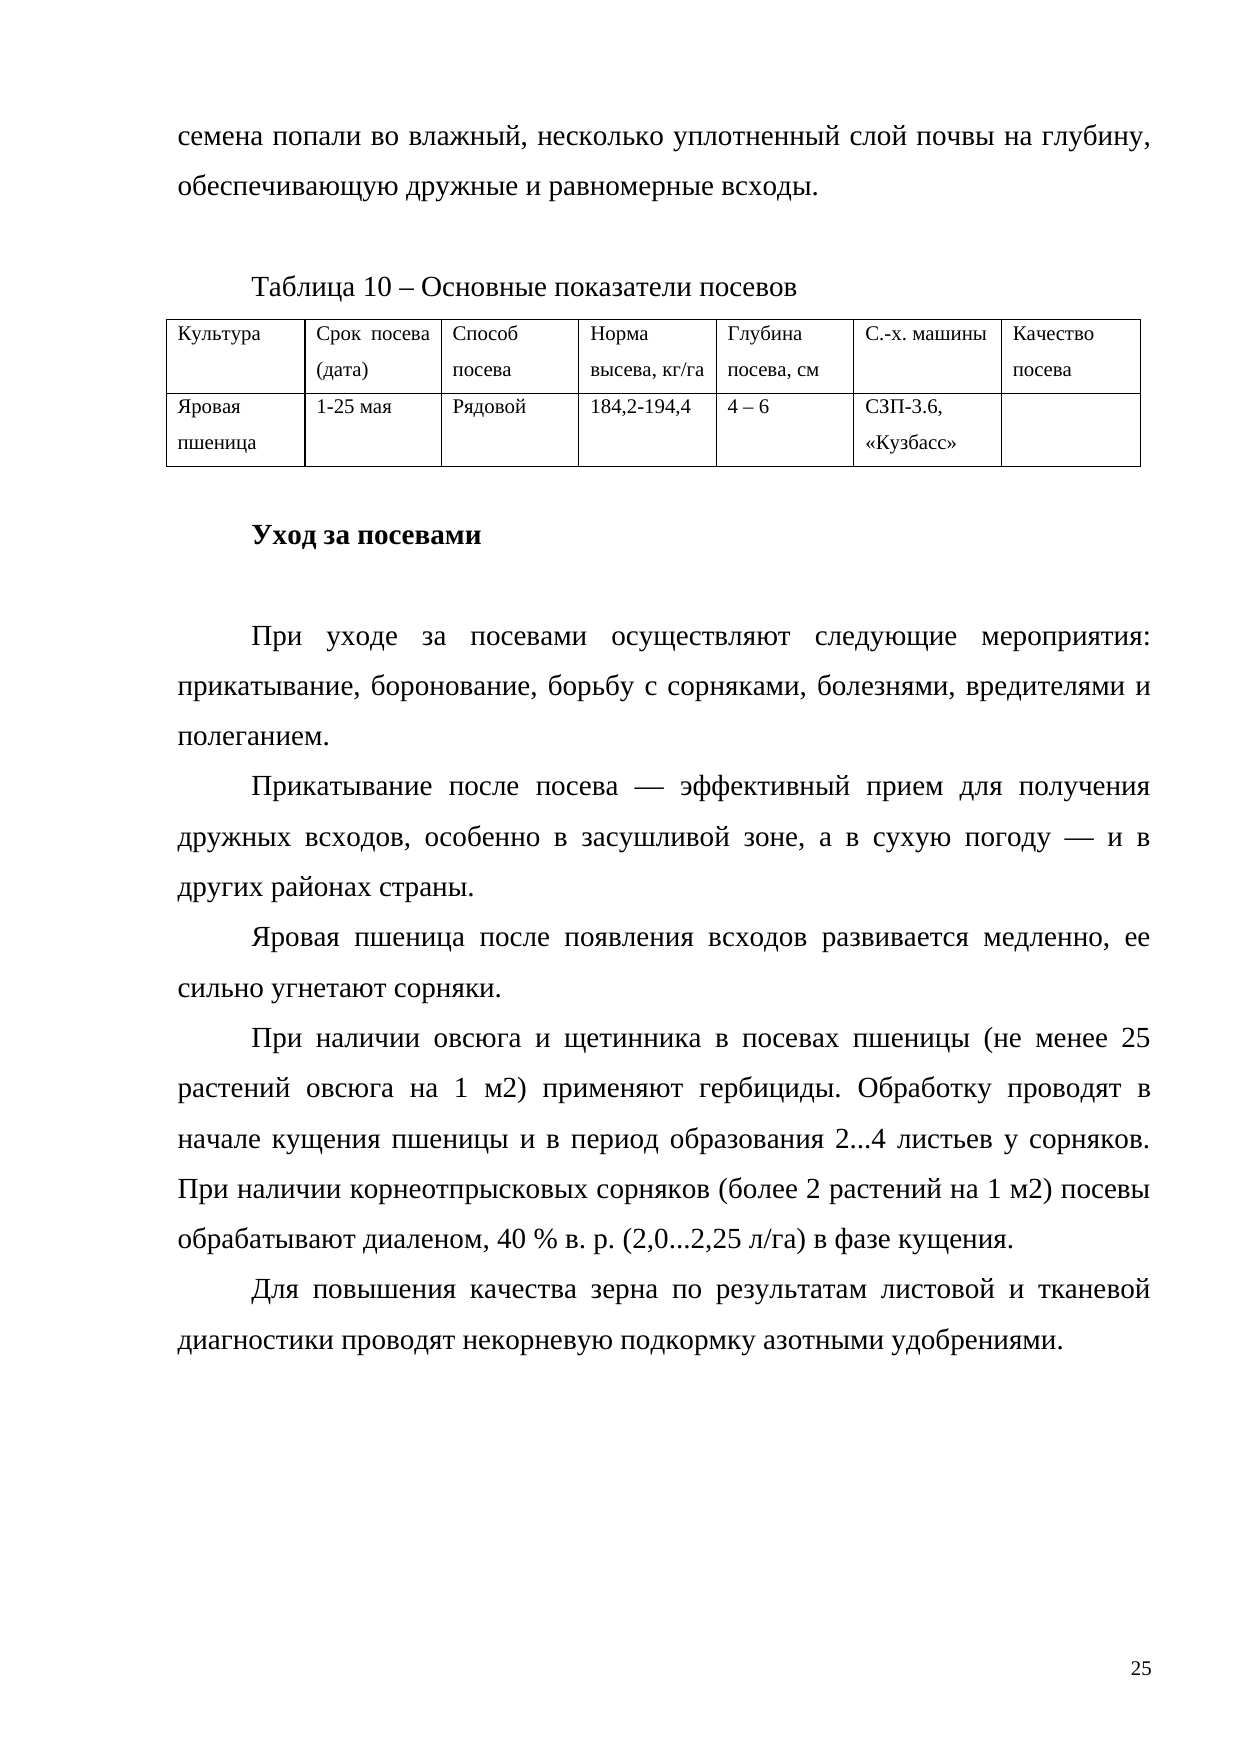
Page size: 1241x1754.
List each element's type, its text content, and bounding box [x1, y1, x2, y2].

text Таблица 10 – Основные показатели посевов [177, 269, 1152, 303]
text Уход за посевами [177, 517, 1152, 551]
table_header Норма высева, кг/га [579, 320, 716, 392]
table_cell СЗП-3.6, «Кузбасс» [854, 394, 1001, 466]
text При наличии овсюга и щетинника в посевах пшеницы (не менее 25 растений овсюга на ) применяют гербициды. Обработку проводят в начале кущения пшеницы и в период образования 2...4 листьев у сорняков. При наличии корнеотпрысковых сорняков (более 2 растений на ) посевы обрабатывают диаленом, 40 % в. р. (2,0...2,25 л/га) в фазе кущения. [177, 1020, 1152, 1255]
text При уходе за посевами осуществляют следующие мероприятия: прикатывание, боронование, борьбу с сорняками, болезнями, вредителями и полеганием. [177, 618, 1152, 752]
table_cell 1-25 мая [306, 394, 441, 466]
table_cell [1002, 394, 1140, 466]
table_header Срок посева (дата) [306, 320, 441, 392]
table_header Глубина посева, см [717, 320, 853, 392]
text Для повышения качества зерна по результатам листовой и тканевой диагностики проводят некорневую подкормку азотными удобрениями. [177, 1272, 1152, 1356]
table_header Качество посева [1002, 320, 1140, 392]
table_cell 184,2-194,4 [579, 394, 716, 466]
table_header С.-х. машины [854, 320, 1001, 392]
text Прикатывание после посева — эффективный прием для получения дружных всходов, особенно в засушливой зоне, а в сухую погоду — и в других районах страны. [177, 768, 1152, 903]
table_cell Яровая пшеница [167, 394, 304, 466]
table_cell 4 – 6 [717, 394, 853, 466]
table_cell Рядовой [442, 394, 578, 466]
text Яровая пшеница после появления всходов развивается медленно, ее сильно угнетают сорняки. [177, 919, 1152, 1003]
table_header Способ посева [442, 320, 578, 392]
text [177, 118, 1152, 202]
table_header Культура [167, 320, 304, 392]
